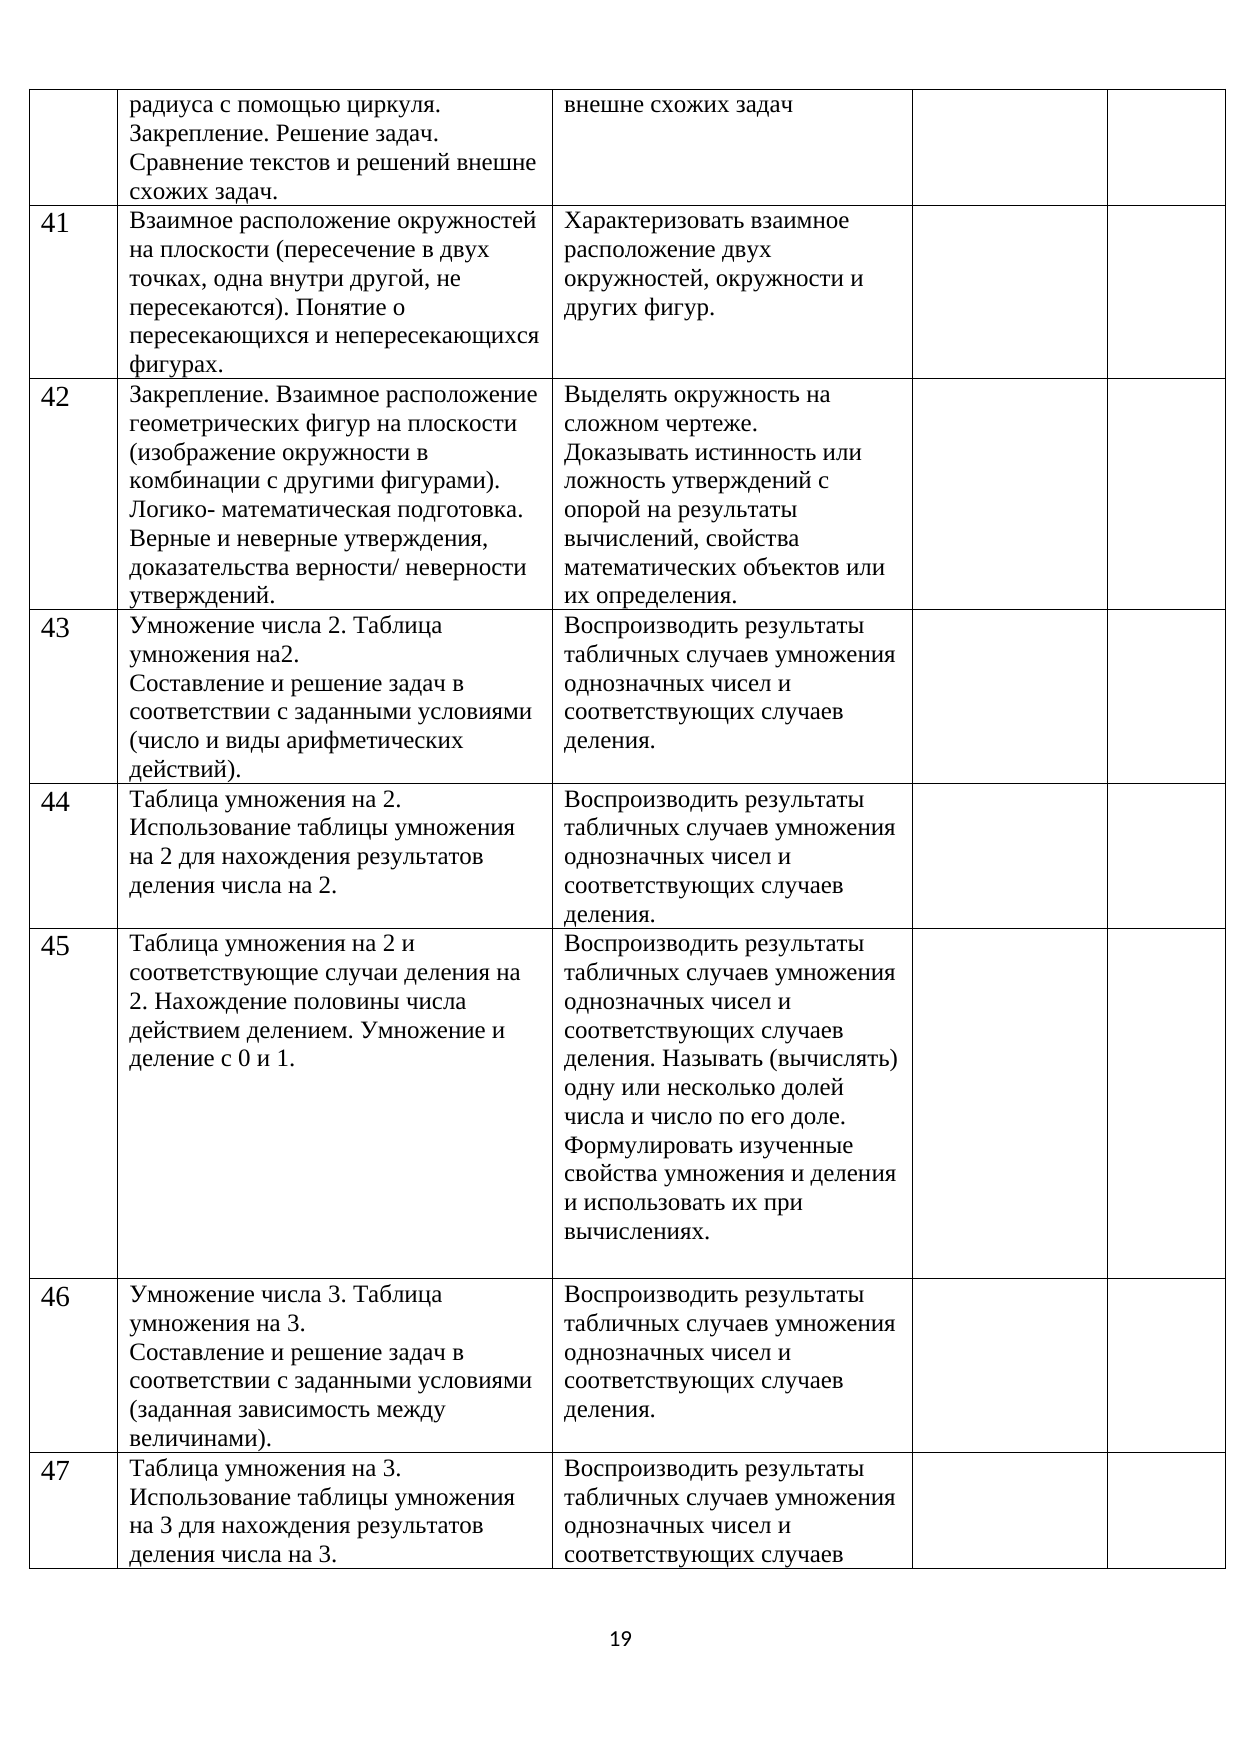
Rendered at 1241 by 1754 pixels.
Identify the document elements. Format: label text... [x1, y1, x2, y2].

table_cell 40 [30, 90, 117, 204]
table_cell [913, 1279, 1107, 1452]
table_cell [1108, 929, 1225, 1278]
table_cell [118, 90, 552, 204]
table_cell Закрепление. Взаимное расположение геометрических фигур на плоскости (изображение окружности в комбинации с другими фигурами). Логико- математическая подготовка. Верные и неверные утверждения, доказательства верности/ неверности утверждений. [118, 379, 552, 609]
table_cell Выделять окружность на сложном чертеже. Доказывать истинность или ложность утверждений с опорой на результаты вычислений, свойства математических объектов или их определения. [553, 379, 912, 609]
table_cell [913, 929, 1107, 1278]
table_cell [1108, 1279, 1225, 1452]
table_cell Таблица умножения на 2. Использование таблицы умножения на 2 для нахождения результатов деления числа на 2. [118, 784, 552, 927]
table_cell [913, 784, 1107, 927]
table_cell [1108, 610, 1225, 783]
table_cell Воспроизводить результаты табличных случаев умножения однозначных чисел и соответствующих случаев деления. [553, 784, 912, 927]
table_cell Воспроизводить результаты табличных случаев умножения однозначных чисел и соответствующих случаев деления. [553, 610, 912, 783]
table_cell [553, 90, 912, 204]
table_cell [913, 90, 1107, 204]
table_cell 41 [30, 206, 117, 378]
table_cell 42 [30, 379, 117, 609]
table_cell [1108, 206, 1225, 378]
table_cell [1108, 784, 1225, 927]
table_cell Умножение числа 2. Таблица умножения на2. Составление и решение задач в соответствии с заданными условиями (число и виды арифметических действий). [118, 610, 552, 783]
table_cell [913, 206, 1107, 378]
table_cell [1108, 1453, 1225, 1568]
table_cell Воспроизводить результаты табличных случаев умножения однозначных чисел и соответствующих случаев деления. [553, 1279, 912, 1452]
table_cell [913, 1453, 1107, 1568]
table_cell 46 [30, 1279, 117, 1452]
table_cell 47 [30, 1453, 117, 1568]
table_cell Таблица умножения на 2 и соответствующие случаи деления на 2. Нахождение половины числа действием делением. Умножение и деление с 0 и 1. [118, 929, 552, 1278]
table_cell [1108, 90, 1225, 204]
table_cell 45 [30, 929, 117, 1278]
table_cell [913, 379, 1107, 609]
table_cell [553, 1453, 912, 1568]
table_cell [118, 1453, 552, 1568]
table_cell Взаимное расположение окружностей на плоскости (пересечение в двух точках, одна внутри другой, не пересекаются). Понятие о пересекающихся и непересекающихся фигурах. [118, 206, 552, 378]
table_cell [913, 610, 1107, 783]
table_cell 43 [30, 610, 117, 783]
table_cell Характеризовать взаимное расположение двух окружностей, окружности и других фигур. [553, 206, 912, 378]
table_cell 44 [30, 784, 117, 927]
table_cell Умножение числа 3. Таблица умножения на 3. Составление и решение задач в соответствии с заданными условиями (заданная зависимость между величинами). [118, 1279, 552, 1452]
table_cell [1108, 379, 1225, 609]
